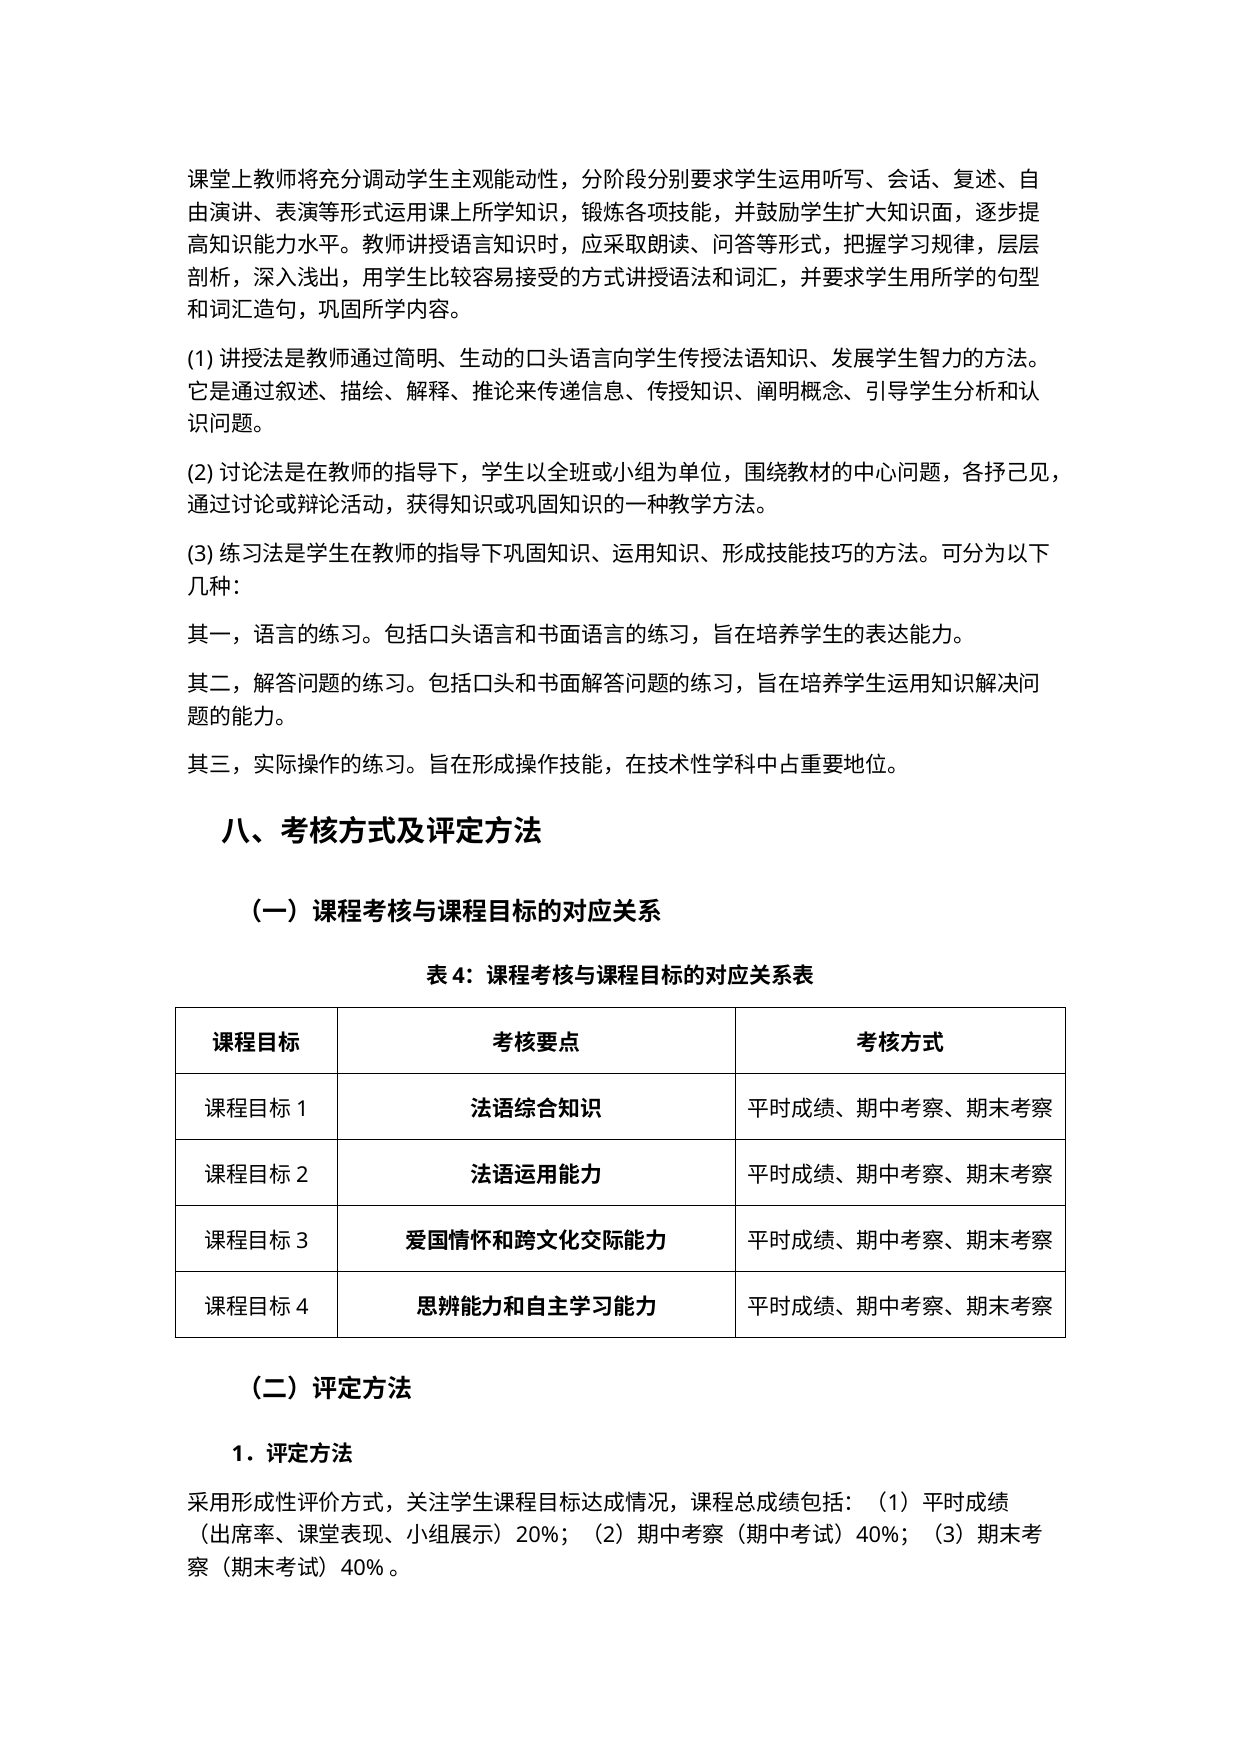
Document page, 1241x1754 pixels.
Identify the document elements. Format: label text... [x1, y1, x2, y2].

table_cell 思辨能力和自主学习能力 [338, 1272, 735, 1337]
table_header 课程目标 [176, 1008, 337, 1073]
text (1) 讲授法是教师通过简明、生动的口头语言向学生传授法语知识、发展学生智力的方法。它是通过叙述、描绘、解释、推论来传递信息、传授知识、阐明概念、引导学生分析和认识问题。 [187, 341, 1053, 438]
table_cell 平时成绩、期中考察、期末考察 [736, 1074, 1065, 1139]
table_cell 平时成绩、期中考察、期末考察 [736, 1272, 1065, 1337]
table_cell 平时成绩、期中考察、期末考察 [736, 1206, 1065, 1271]
text 其三，实际操作的练习。旨在形成操作技能，在技术性学科中占重要地位。 [187, 747, 1053, 779]
table_cell 课程目标1 [176, 1074, 337, 1139]
table_cell 法语运用能力 [338, 1140, 735, 1205]
table_cell 课程目标4 [176, 1272, 337, 1337]
text (3) 练习法是学生在教师的指导下巩固知识、运用知识、形成技能技巧的方法。可分为以下几种： [187, 536, 1053, 601]
table_header 考核要点 [338, 1008, 735, 1073]
table_cell 平时成绩、期中考察、期末考察 [736, 1140, 1065, 1205]
text 采用形成性评价方式，关注学生课程目标达成情况，课程总成绩包括：（1）平时成绩（出席率、课堂表现、小组展示）20%；（2）期中考察（期中考试）40%；（3）期末考察（期末考试）40% 。 [187, 1484, 1053, 1582]
table_cell 爱国情怀和跨文化交际能力 [338, 1206, 735, 1271]
table_cell 课程目标2 [176, 1140, 337, 1205]
text （二）评定方法 [187, 1354, 1053, 1419]
table_cell 课程目标3 [176, 1206, 337, 1271]
text （一）课程考核与课程目标的对应关系 [187, 877, 1053, 942]
text (2) 讨论法是在教师的指导下，学生以全班或小组为单位，围绕教材的中心问题，各抒己见，通过讨论或辩论活动，获得知识或巩固知识的一种教学方法。 [187, 454, 1053, 519]
text 八、考核方式及评定方法 [187, 796, 1053, 861]
text 表4：课程考核与课程目标的对应关系表 [187, 958, 1053, 991]
text 课堂上教师将充分调动学生主观能动性，分阶段分别要求学生运用听写、会话、复述、自由演讲、表演等形式运用课上所学知识，锻炼各项技能，并鼓励学生扩大知识面，逐步提高知识能力水平。教师讲授语言知识时，应采取朗读、问答等形式，把握学习规律，层层剖析，深入浅出，用学生比较容易接受的方式讲授语法和词汇，并要求学生用所学的句型和词汇造句，巩固所学内容。 [187, 162, 1053, 324]
table_header 考核方式 [736, 1008, 1065, 1073]
text 其一，语言的练习。包括口头语言和书面语言的练习，旨在培养学生的表达能力。 [187, 617, 1053, 649]
text 其二，解答问题的练习。包括口头和书面解答问题的练习，旨在培养学生运用知识解决问题的能力。 [187, 666, 1053, 731]
table_cell 法语综合知识 [338, 1074, 735, 1139]
text 1．评定方法 [187, 1436, 1053, 1468]
